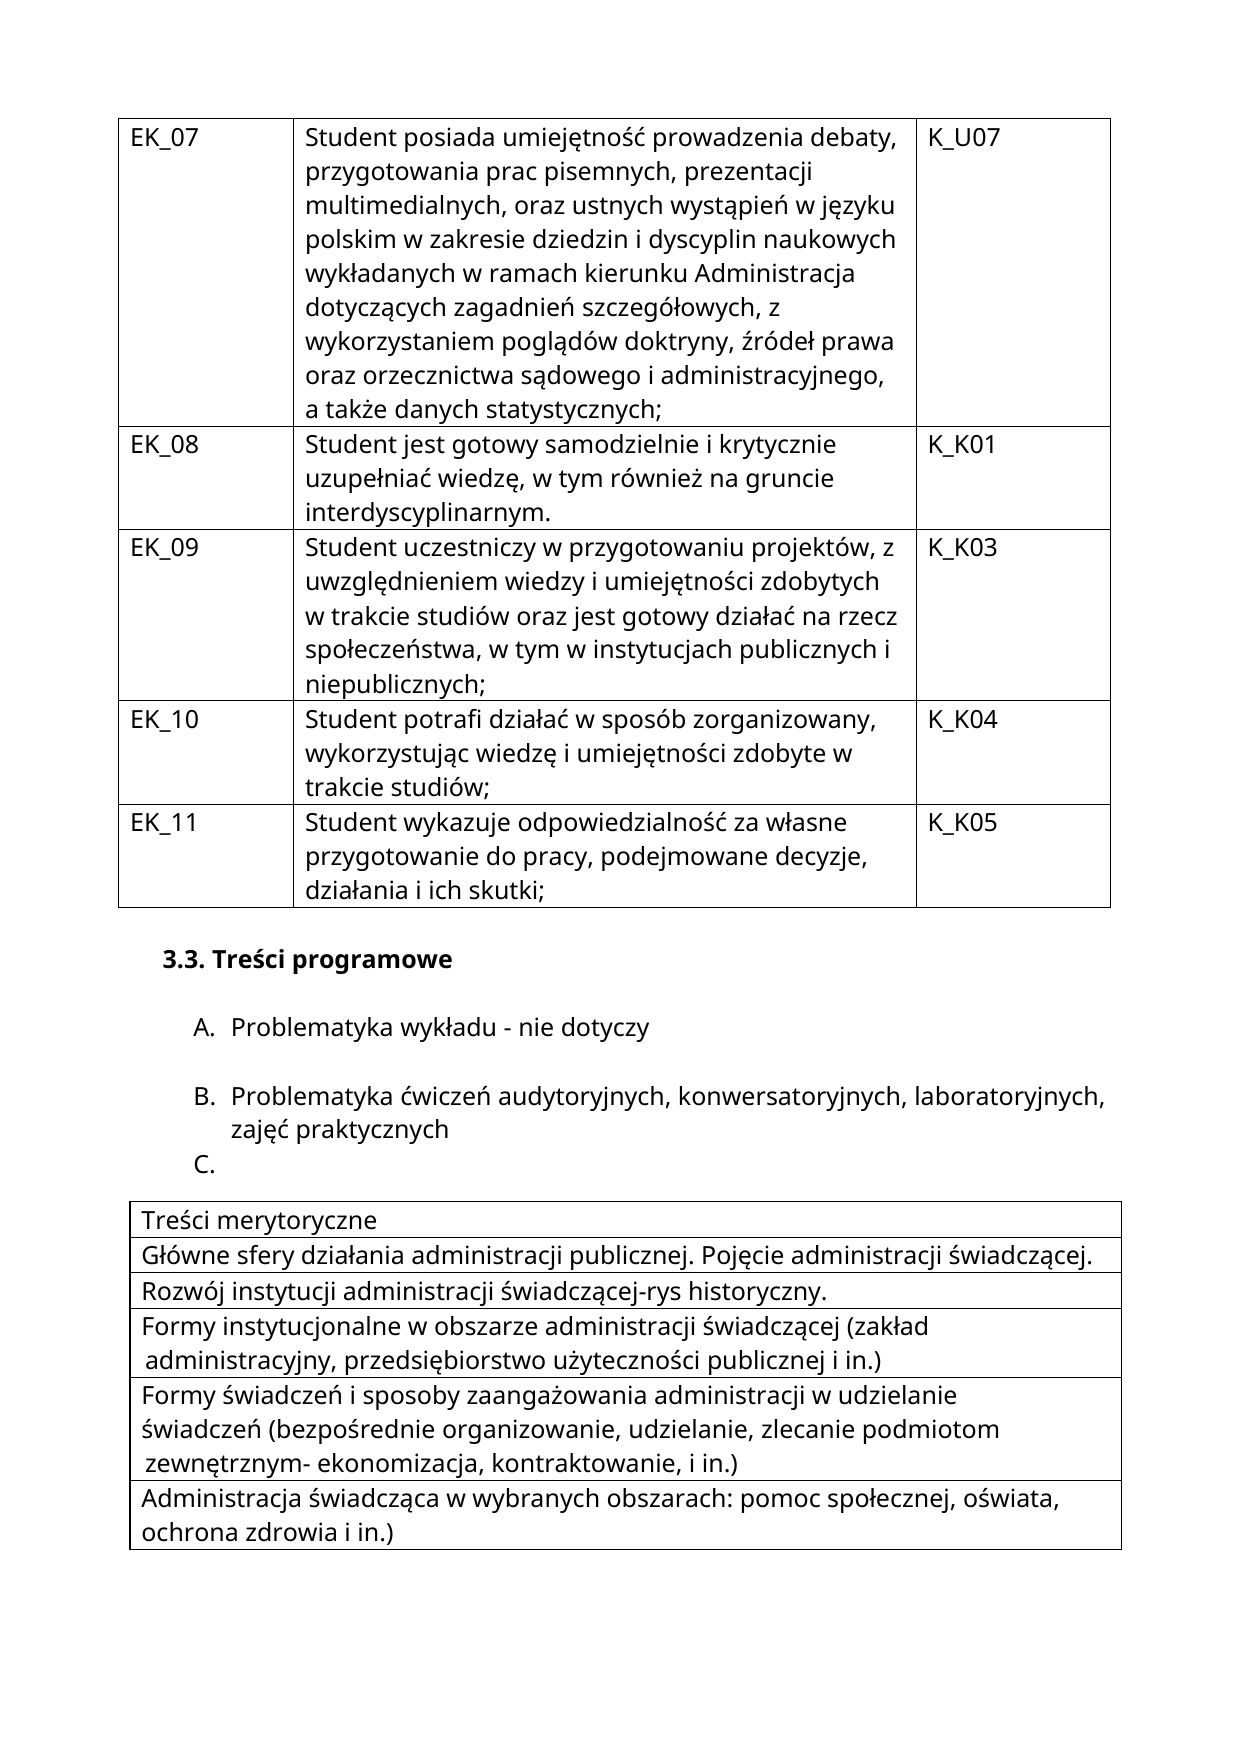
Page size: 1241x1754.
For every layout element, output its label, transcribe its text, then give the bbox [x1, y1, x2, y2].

list Problematyka wykładu - nie dotyczy [193, 1010, 1122, 1044]
table_cell Główne sfery działania administracji publicznej. Pojęcie administracji świadczącej. [131, 1238, 1121, 1272]
table_cell Formy świadczeń i sposoby zaangażowania administracji w udzielanie świadczeń (bezpośrednie organizowanie, udzielanie, zlecanie podmiotom zewnętrznym- ekonomizacja, kontraktowanie, i in.) [131, 1378, 1121, 1480]
table_cell Rozwój instytucji administracji świadczącej-rys historyczny. [131, 1273, 1121, 1307]
table_cell EK_09 [119, 530, 293, 700]
table_cell K_K03 [917, 530, 1110, 700]
table_cell Student jest gotowy samodzielnie i krytycznie uzupełniać wiedzę, w tym również na gruncie interdyscyplinarnym. [294, 427, 916, 529]
table_cell Student potrafi działać w sposób zorganizowany, wykorzystując wiedzę i umiejętności zdobyte w trakcie studiów; [294, 701, 916, 803]
table_cell K_K04 [917, 701, 1110, 803]
table_cell Formy instytucjonalne w obszarze administracji świadczącej (zakład administracyjny, przedsiębiorstwo użyteczności publicznej i in.) [131, 1309, 1121, 1377]
table_cell Student uczestniczy w przygotowaniu projektów, z uwzględnieniem wiedzy i umiejętności zdobytych w trakcie studiów oraz jest gotowy działać na rzecz społeczeństwa, w tym w instytucjach publicznych i niepublicznych; [294, 530, 916, 700]
table_cell EK_08 [119, 427, 293, 529]
list Problematyka ćwiczeń audytoryjnych, konwersatoryjnych, laboratoryjnych, zajęć praktycznych [193, 1078, 1122, 1146]
table_cell Student wykazuje odpowiedzialność za własne przygotowanie do pracy, podejmowane decyzje, działania i ich skutki; [294, 805, 916, 907]
table_cell Administracja świadcząca w wybranych obszarach: pomoc społecznej, oświata, ochrona zdrowia i in.) [131, 1481, 1121, 1549]
table_header Student posiada umiejętność prowadzenia debaty, przygotowania prac pisemnych, prezentacji multimedialnych, oraz ustnych wystąpień w języku polskim w zakresie dziedzin i dyscyplin naukowych wykładanych w ramach kierunku Administracja dotyczących zagadnień szczegółowych, z wykorzystaniem poglądów doktryny, źródeł prawa oraz orzecznictwa sądowego i administracyjnego, a także danych statystycznych; [294, 119, 916, 426]
table_cell K_K05 [917, 805, 1110, 907]
list 3.3. Treści programowe [162, 942, 1122, 976]
table_cell EK_10 [119, 701, 293, 803]
table_header K_U07 [917, 119, 1110, 426]
table_cell K_K01 [917, 427, 1110, 529]
table_header Treści merytoryczne [131, 1202, 1121, 1237]
table_cell EK_11 [119, 805, 293, 907]
table_header EK_07 [119, 119, 293, 426]
